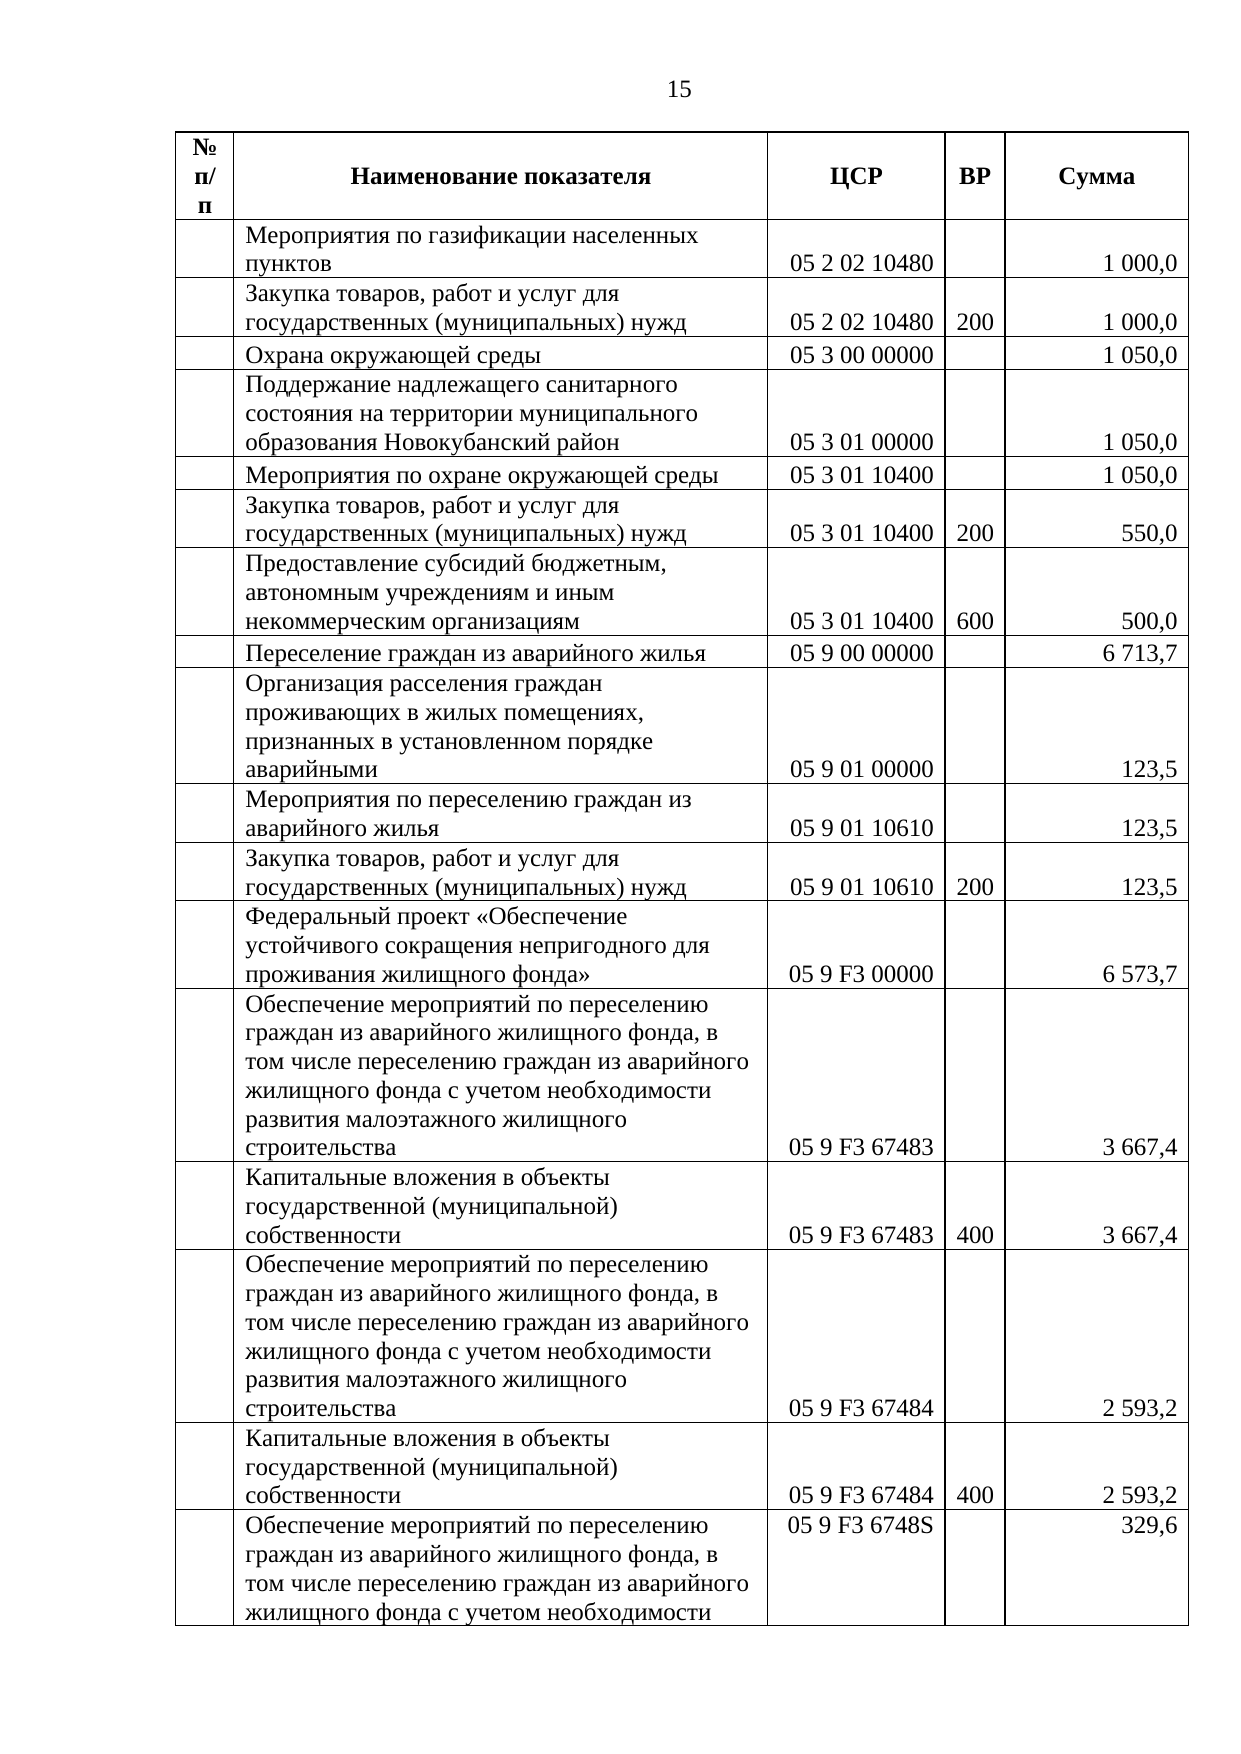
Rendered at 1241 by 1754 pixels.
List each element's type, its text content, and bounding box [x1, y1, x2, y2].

table_cell [176, 1510, 233, 1625]
table_cell Закупка товаров, работ и услуг для государственных (муниципальных) нужд [234, 278, 767, 336]
table_cell [176, 784, 233, 842]
table_cell [176, 1423, 233, 1509]
table_cell 05 3 01 10400 [768, 457, 944, 489]
table_cell 2 593,2 [1006, 1250, 1188, 1422]
table_cell [176, 278, 233, 336]
table_cell 329,6 [1006, 1510, 1188, 1625]
table_cell 500,0 [1006, 548, 1188, 634]
table_cell [176, 337, 233, 368]
table_cell [946, 989, 1004, 1161]
table_cell [946, 636, 1004, 667]
table_cell 400 [946, 1162, 1004, 1248]
table_cell 123,5 [1006, 843, 1188, 900]
table_cell [176, 1250, 233, 1422]
table_cell Переселение граждан из аварийного жилья [234, 636, 767, 667]
table_cell Мероприятия по охране окружающей среды [234, 457, 767, 489]
table_cell [946, 1250, 1004, 1422]
table_cell 123,5 [1006, 784, 1188, 842]
table_cell Поддержание надлежащего санитарного состояния на территории муниципального образования Новокубанский район [234, 370, 767, 456]
table_cell [176, 668, 233, 783]
table_cell 05 9 F3 00000 [768, 901, 944, 988]
table_cell [946, 901, 1004, 988]
table_cell 400 [946, 1423, 1004, 1509]
table_cell 05 9 F3 67483 [768, 1162, 944, 1248]
table_cell [176, 901, 233, 988]
table_cell 3 667,4 [1006, 1162, 1188, 1248]
table_cell Капитальные вложения в объекты государственной (муниципальной) собственности [234, 1162, 767, 1248]
table_cell 05 3 00 00000 [768, 337, 944, 368]
table_header ЦСР [768, 133, 944, 219]
table_cell 05 3 01 10400 [768, 548, 944, 634]
table_cell Федеральный проект «Обеспечение устойчивого сокращения непригодного для проживания жилищного фонда» [234, 901, 767, 988]
table_cell 05 3 01 00000 [768, 370, 944, 456]
table_cell 600 [946, 548, 1004, 634]
table_cell Капитальные вложения в объекты государственной (муниципальной) собственности [234, 1423, 767, 1509]
table_cell 200 [946, 843, 1004, 900]
table_cell Предоставление субсидий бюджетным, автономным учреждениям и иным некоммерческим организациям [234, 548, 767, 634]
table_cell [176, 636, 233, 667]
table_cell [176, 989, 233, 1161]
table_cell [176, 548, 233, 634]
table_cell [176, 843, 233, 900]
table_cell [946, 457, 1004, 489]
table_cell [946, 1510, 1004, 1625]
table_cell [176, 1162, 233, 1248]
table_cell 05 9 F3 67483 [768, 989, 944, 1161]
table_cell 05 9 00 00000 [768, 636, 944, 667]
table_cell 05 9 01 10610 [768, 843, 944, 900]
table_cell 05 2 02 10480 [768, 278, 944, 336]
table_header Наименование показателя [234, 133, 767, 219]
table_cell [946, 370, 1004, 456]
table_cell 6 573,7 [1006, 901, 1188, 988]
table_cell 05 9 01 10610 [768, 784, 944, 842]
table_cell 05 9 F3 67484 [768, 1250, 944, 1422]
table_cell Организация расселения граждан проживающих в жилых помещениях, признанных в установленном порядке аварийными [234, 668, 767, 783]
table_cell [176, 220, 233, 277]
table_cell [176, 457, 233, 489]
table_cell [946, 784, 1004, 842]
table_cell Мероприятия по газификации населенных пунктов [234, 220, 767, 277]
table_cell 200 [946, 490, 1004, 547]
table_cell [946, 337, 1004, 368]
table_cell 1 000,0 [1006, 278, 1188, 336]
table_cell 200 [946, 278, 1004, 336]
table_cell [946, 668, 1004, 783]
table_cell 05 9 01 00000 [768, 668, 944, 783]
table_cell Закупка товаров, работ и услуг для государственных (муниципальных) нужд [234, 843, 767, 900]
table_cell 05 3 01 10400 [768, 490, 944, 547]
table_cell [176, 490, 233, 547]
table_cell 123,5 [1006, 668, 1188, 783]
table_header № п/п [176, 133, 233, 219]
table_cell 1 050,0 [1006, 337, 1188, 368]
table_cell 05 9 F3 67484 [768, 1423, 944, 1509]
table_cell 05 9 F3 6748S [768, 1510, 944, 1625]
table_cell 3 667,4 [1006, 989, 1188, 1161]
table_cell Закупка товаров, работ и услуг для государственных (муниципальных) нужд [234, 490, 767, 547]
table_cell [234, 1510, 767, 1625]
table_cell [176, 370, 233, 456]
table_cell 1 050,0 [1006, 370, 1188, 456]
table_cell 2 593,2 [1006, 1423, 1188, 1509]
table_cell 1 000,0 [1006, 220, 1188, 277]
table_cell 05 2 02 10480 [768, 220, 944, 277]
table_cell 1 050,0 [1006, 457, 1188, 489]
table_cell Мероприятия по переселению граждан из аварийного жилья [234, 784, 767, 842]
table_cell Охрана окружающей среды [234, 337, 767, 368]
table_cell [946, 220, 1004, 277]
table_cell 6 713,7 [1006, 636, 1188, 667]
table_cell 550,0 [1006, 490, 1188, 547]
table_header ВР [946, 133, 1004, 219]
table_header Сумма [1006, 133, 1188, 219]
